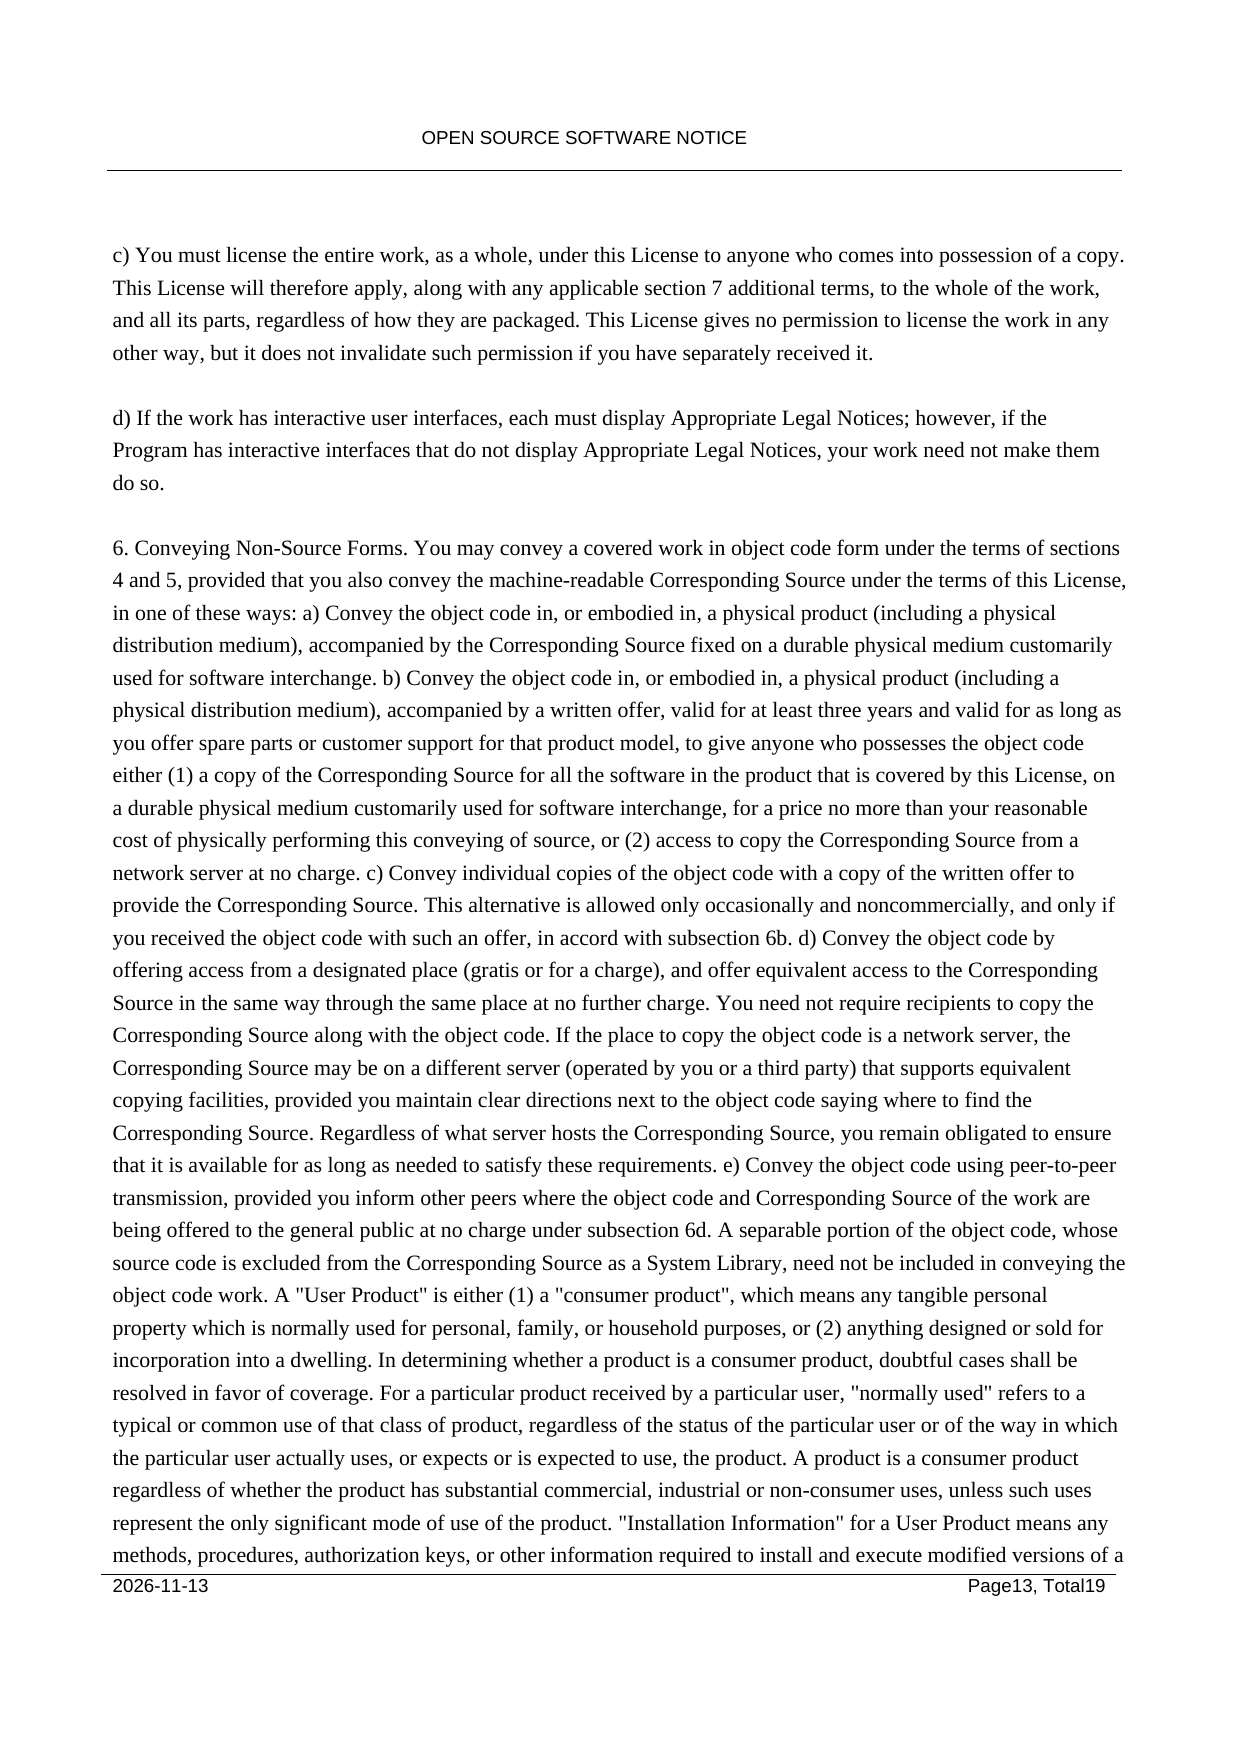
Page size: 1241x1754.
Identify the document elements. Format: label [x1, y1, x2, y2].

text [112, 206, 1128, 1571]
